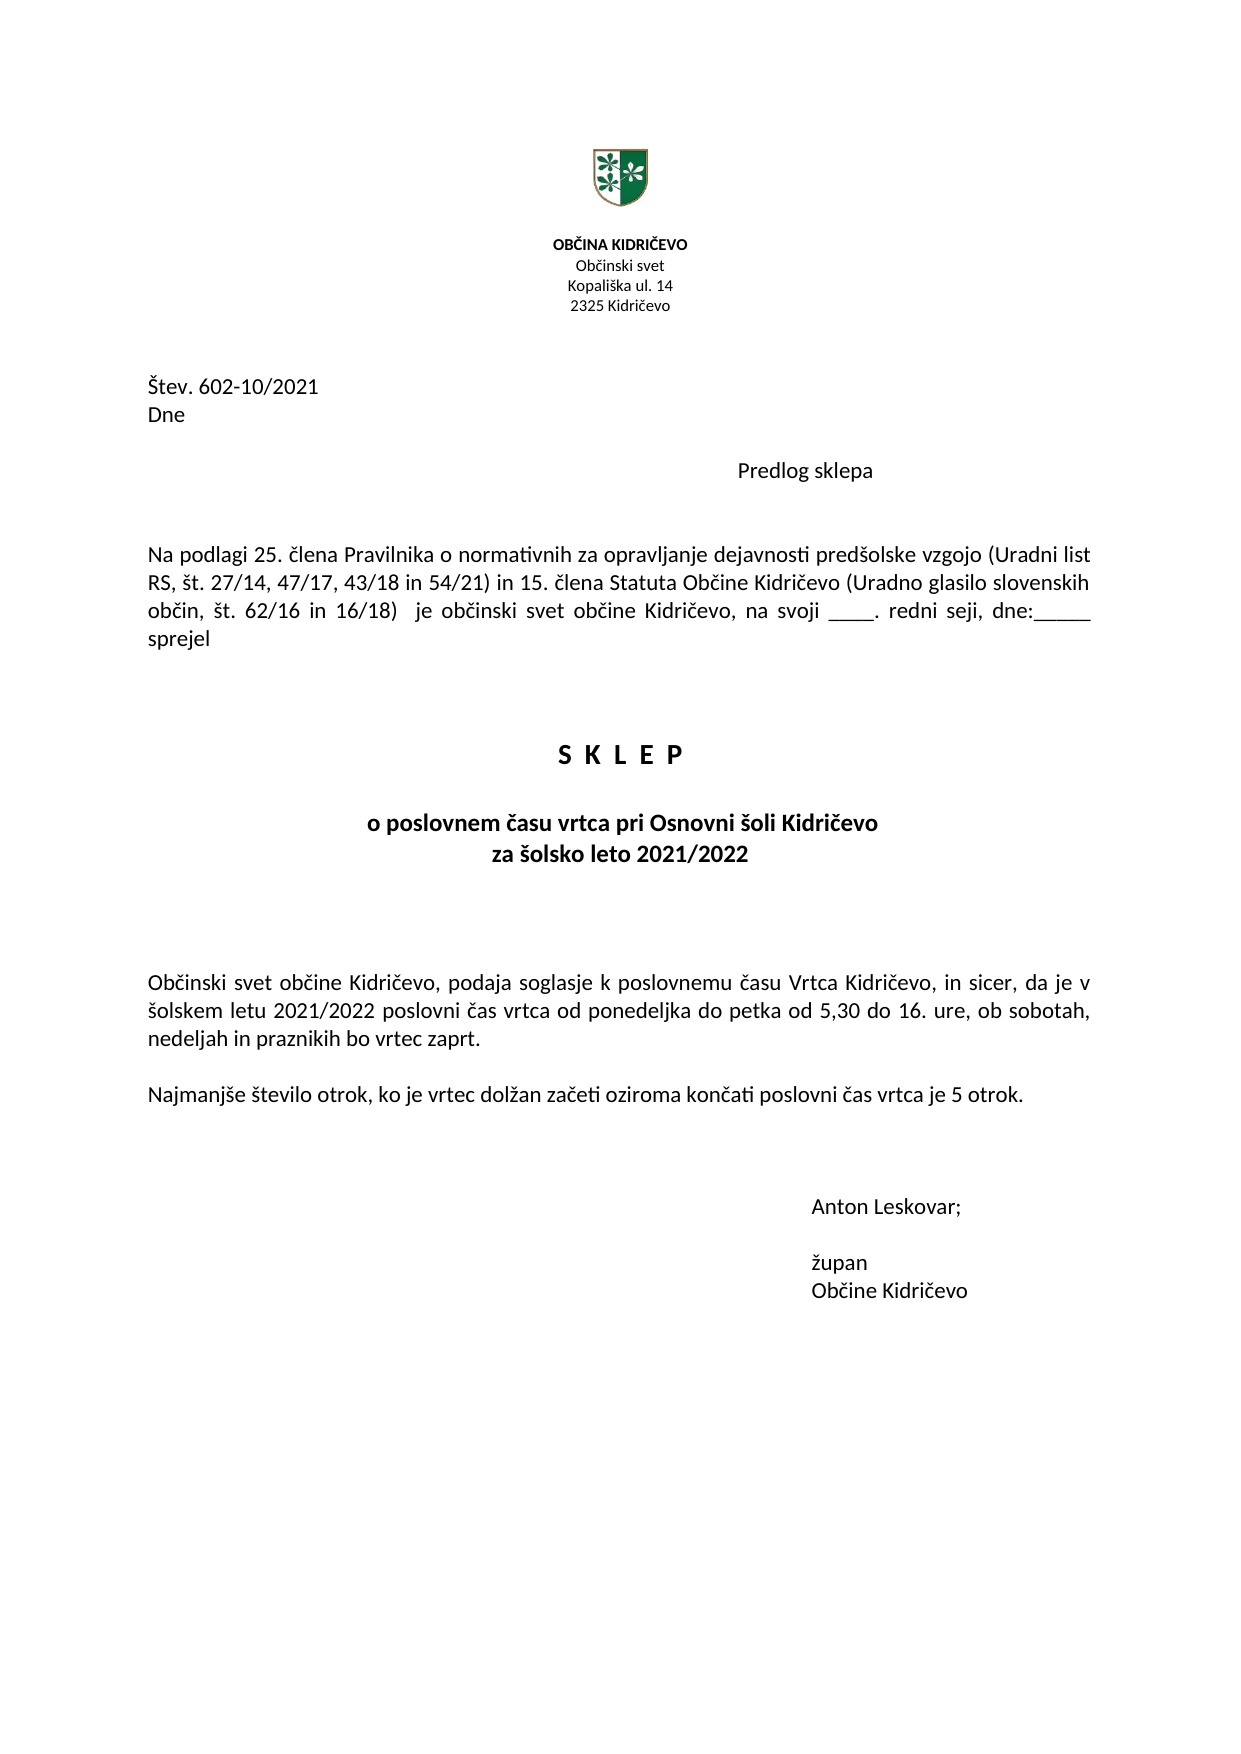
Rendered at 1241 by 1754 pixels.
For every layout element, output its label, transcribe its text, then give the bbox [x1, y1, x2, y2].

text župan [148, 1248, 1093, 1276]
text Štev. 602-10/2021 [148, 372, 1093, 400]
text Predlog sklepa [148, 456, 1093, 484]
text Anton Leskovar; [148, 1192, 1093, 1220]
text Na podlagi 25. člena Pravilnika o normativnih za opravljanje dejavnosti predšolske vzgojo (Uradni list RS, št. 27/14, 47/17, 43/18 in 54/21) in 15. člena Statuta Občine Kidričevo (Uradno glasilo slovenskih občin, št. 62/16 in 16/18) je občinski svet občine Kidričevo, na svoji ____. redni seji, dne:_____ sprejel [148, 540, 1093, 652]
text 2325 Kidričevo [148, 296, 1093, 316]
text Občinski svet [148, 255, 1093, 275]
text S K L E P [148, 736, 1093, 772]
text Občinski svet občine Kidričevo, podaja soglasje k poslovnemu času Vrtca Kidričevo, in sicer, da je v šolskem letu 2021/2022 poslovni čas vrtca od ponedeljka do petka od 5,30 do 16. ure, ob sobotah, nedeljah in praznikih bo vrtec zaprt. [148, 968, 1093, 1052]
picture [591, 147, 649, 207]
text Kopališka ul. 14 [148, 275, 1093, 296]
text za šolsko leto 2021/2022 [148, 838, 1093, 868]
text Dne [148, 400, 1093, 428]
text OBČINA KIDRIČEVO [148, 235, 1093, 255]
text o poslovnem času vrtca pri Osnovni šoli Kidričevo [148, 807, 1093, 838]
text Občine Kidričevo [148, 1276, 1093, 1304]
text Najmanjše število otrok, ko je vrtec dolžan začeti oziroma končati poslovni čas vrtca je 5 otrok. [148, 1080, 1093, 1108]
